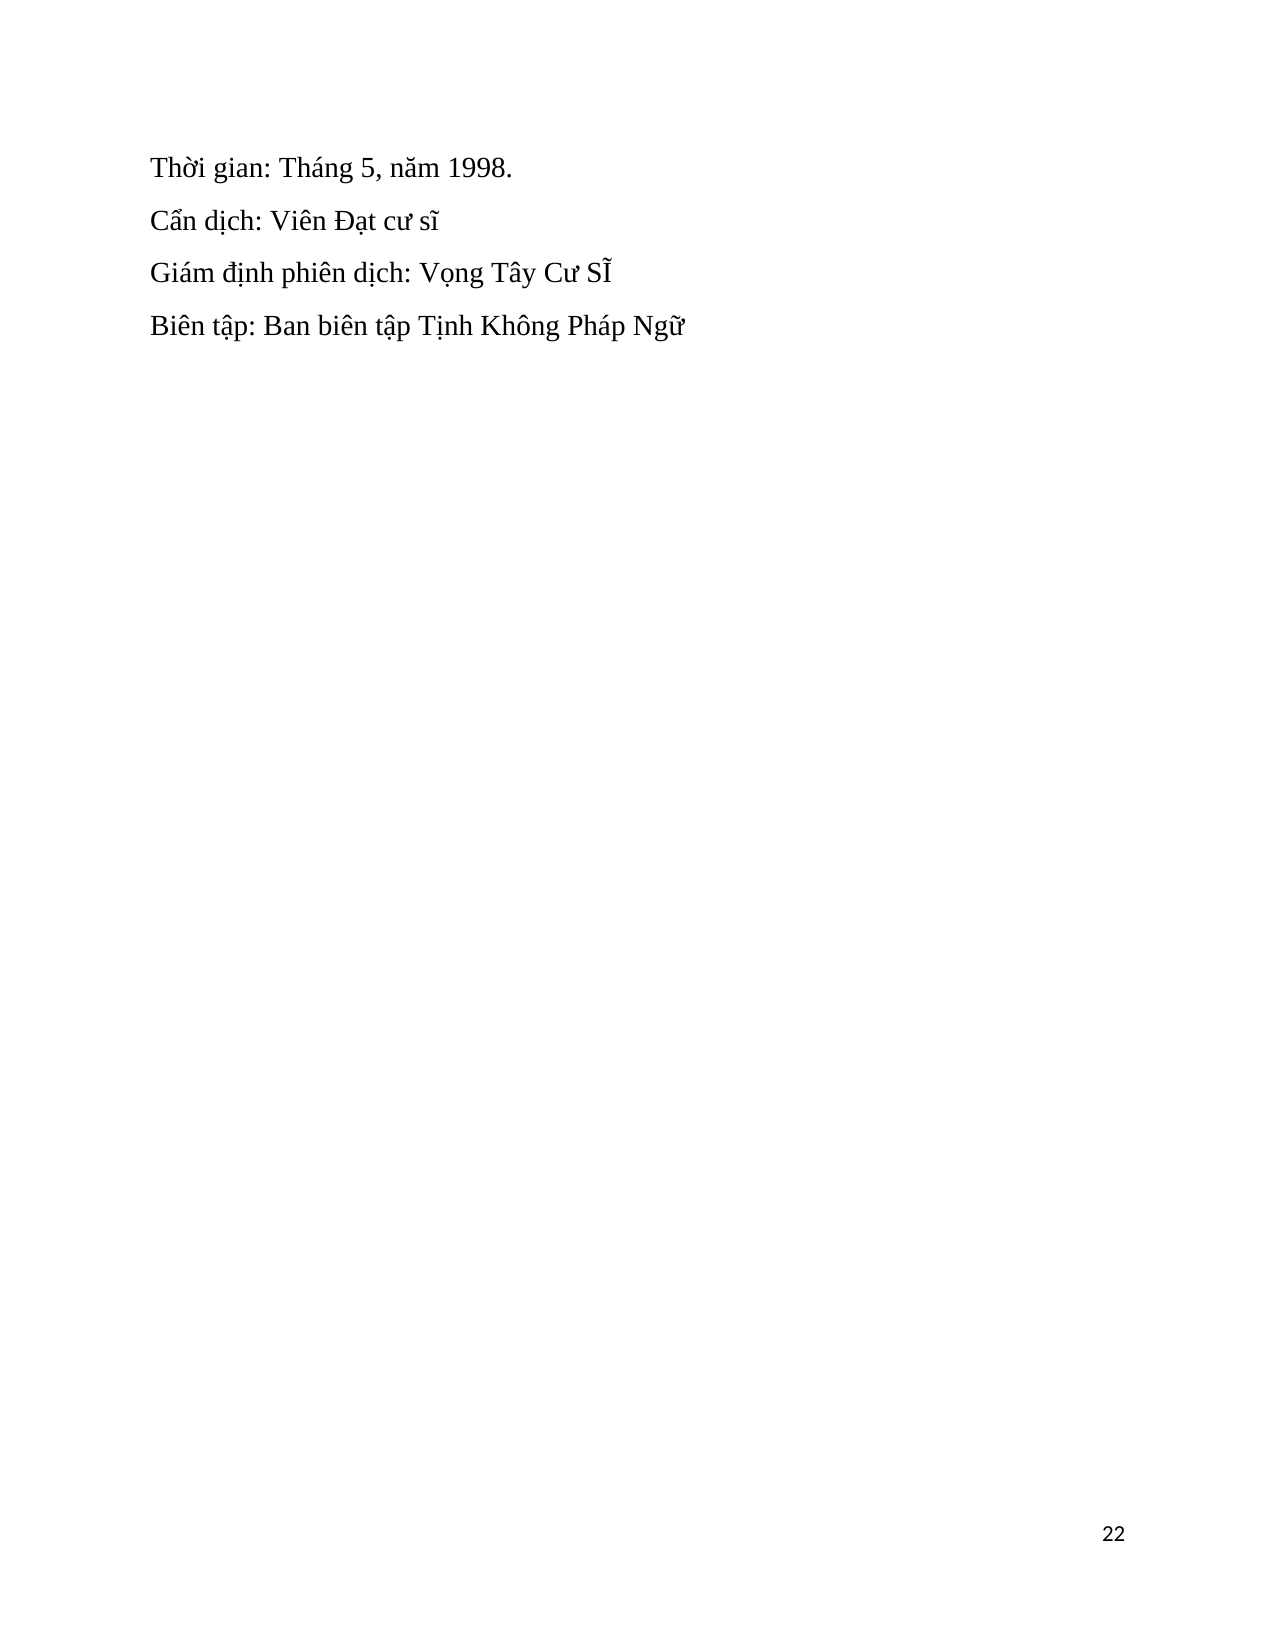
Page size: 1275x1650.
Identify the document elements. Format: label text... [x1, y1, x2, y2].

text Biên tập: Ban biên tập Tịnh Không Pháp Ngữ [150, 308, 1125, 342]
text Giám định phiên dịch: Vọng Tây Cư SĨ [150, 255, 1125, 289]
text Thời gian: Tháng 5, năm 1998. [150, 150, 1125, 183]
text Cẩn dịch: Viên Đạt cư sĩ [150, 203, 1125, 236]
